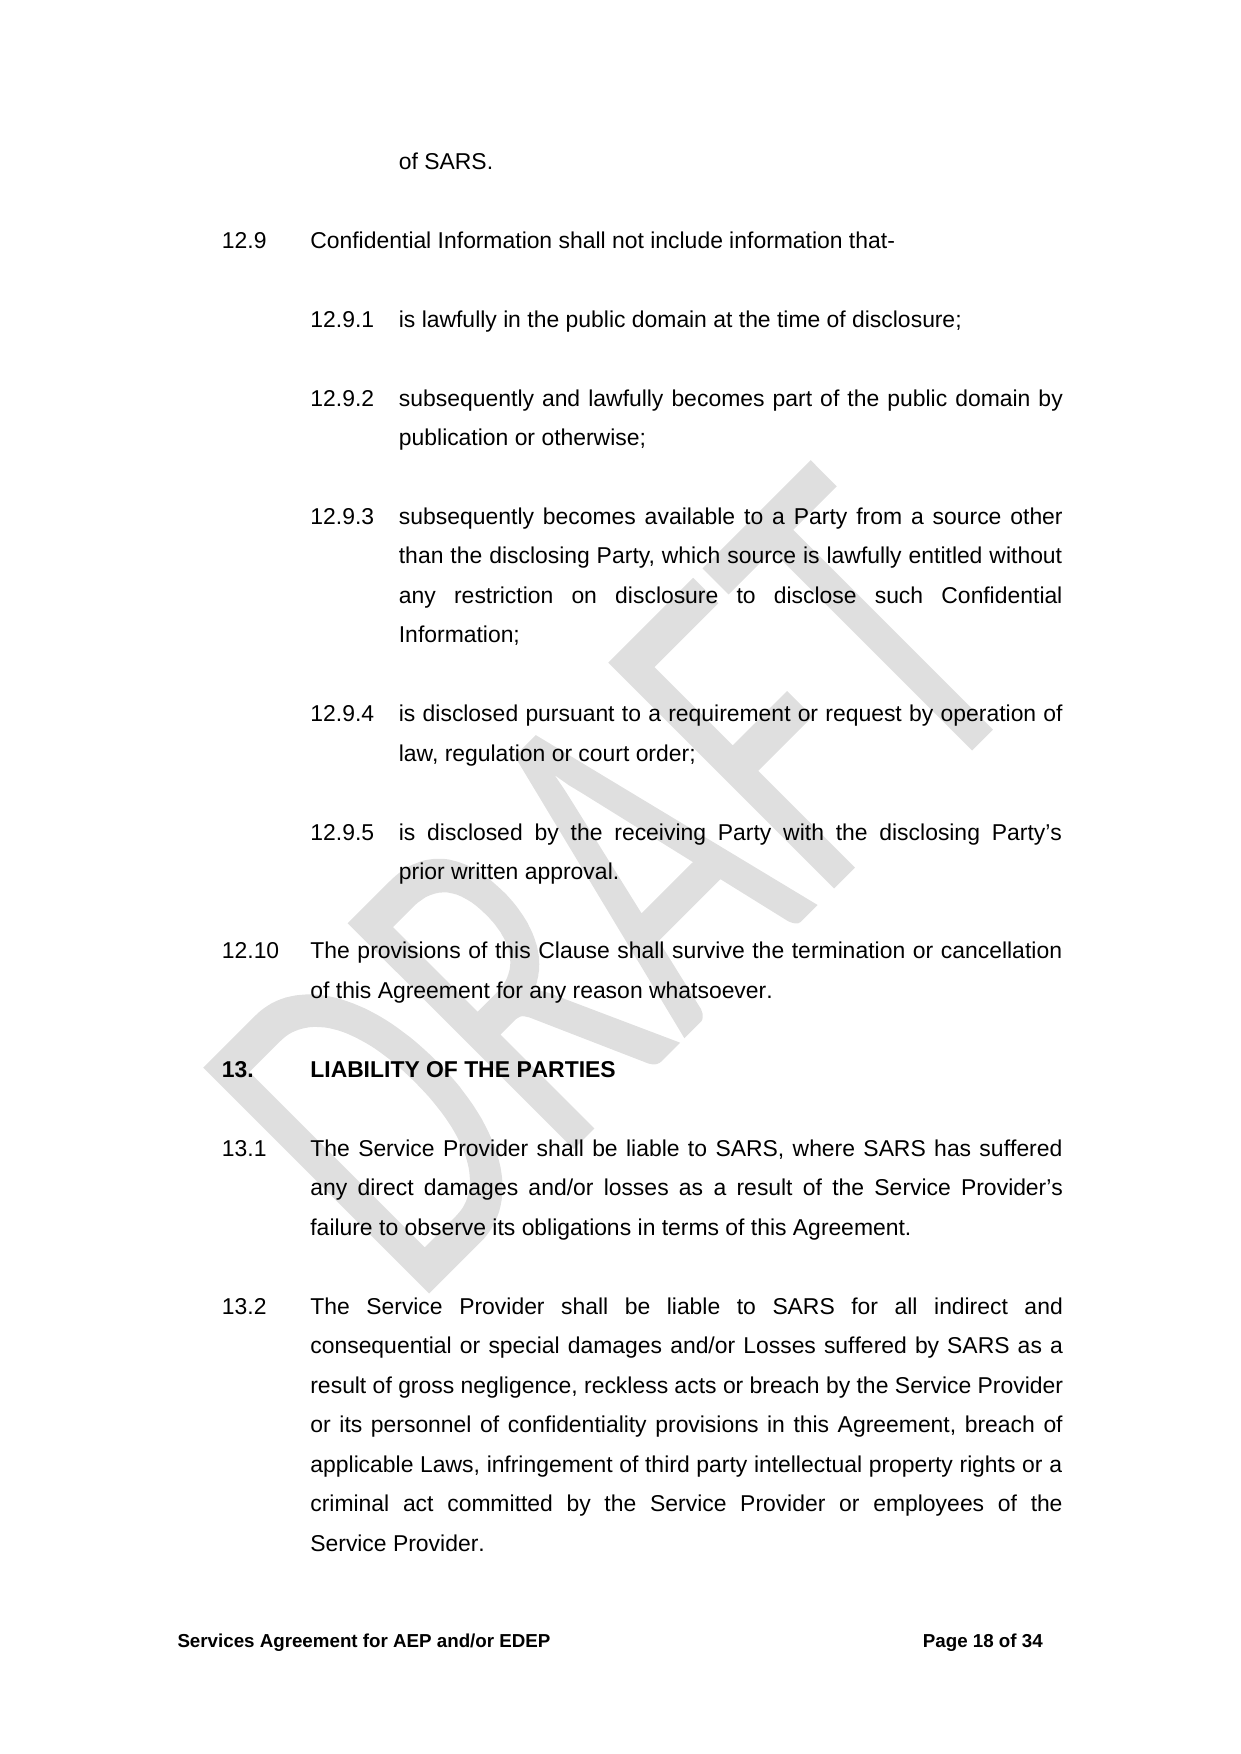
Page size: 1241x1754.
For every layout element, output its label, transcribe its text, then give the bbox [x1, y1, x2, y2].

list The provisions of this Clause shall survive the termination or cancellation of this Agreement for any reason whatsoever. [222, 937, 1063, 1003]
list The Service Provider shall be liable to SARS, where SARS has suffered any direct damages and/or losses as a result of the Service Provider’s failure to observe its obligations in terms of this Agreement. [222, 1135, 1063, 1240]
list The Service Provider shall be liable to SARS for all indirect and consequential or special damages and/or Losses suffered by SARS as a result of gross negligence, reckless acts or breach by the Service Provider or its personnel of confidentiality provisions in this Agreement, breach of applicable Laws, infringement of third party intellectual property rights or a criminal act committed by the Service Provider or employees of the Service Provider. [222, 1293, 1063, 1556]
list is lawfully in the public domain at the time of disclosure; [310, 306, 1063, 332]
list Confidential Information shall not include information that- [222, 227, 1063, 253]
list subsequently becomes available to a Party from a source other than the disclosing Party, which source is lawfully entitled without any restriction on disclosure to disclose such Confidential Information; [310, 503, 1063, 648]
list is disclosed by the receiving Party with the disclosing Party’s prior written approval. [310, 819, 1063, 885]
list is disclosed pursuant to a requirement or request by operation of law, regulation or court order; [310, 700, 1063, 766]
list subsequently and lawfully becomes part of the public domain by publication or otherwise; [310, 384, 1063, 450]
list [310, 148, 1063, 174]
subtitle LIABILITY OF THE PARTIES [222, 1056, 1063, 1082]
